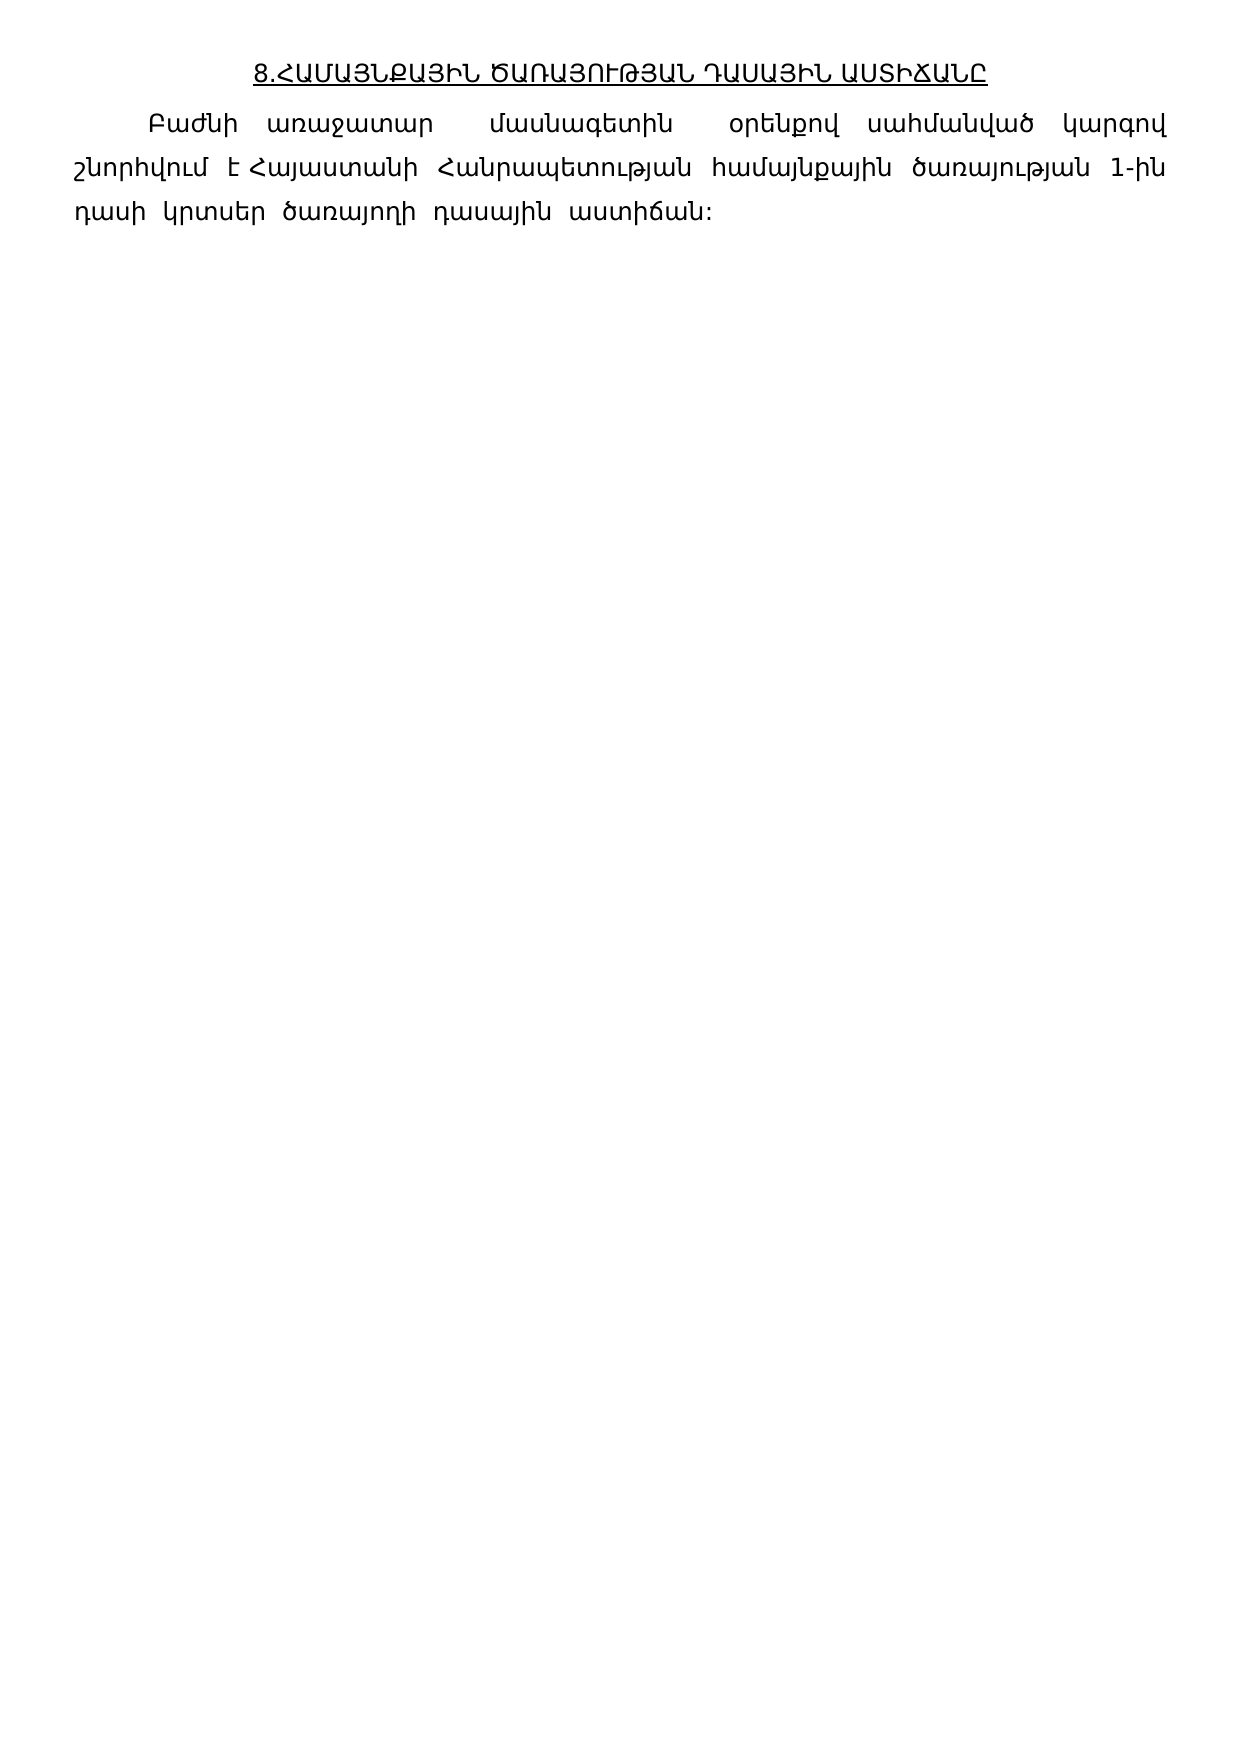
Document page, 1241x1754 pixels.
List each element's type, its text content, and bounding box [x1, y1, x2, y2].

text 8.ՀԱՄԱՅՆՔԱՅԻՆ ԾԱՌԱՅՈՒԹՅԱՆ ԴԱՍԱՅԻՆ ԱՍՏԻՃԱՆԸ [74, 59, 1167, 88]
text Բաժնի առաջատար մասնագետին օրենքով սահմանված կարգով շնորհվում է Հայաստանի Հանրապետության համայնքային ծառայության 1-ին դասի կրտսեր ծառայողի դասային աստիճան: [74, 109, 1167, 226]
